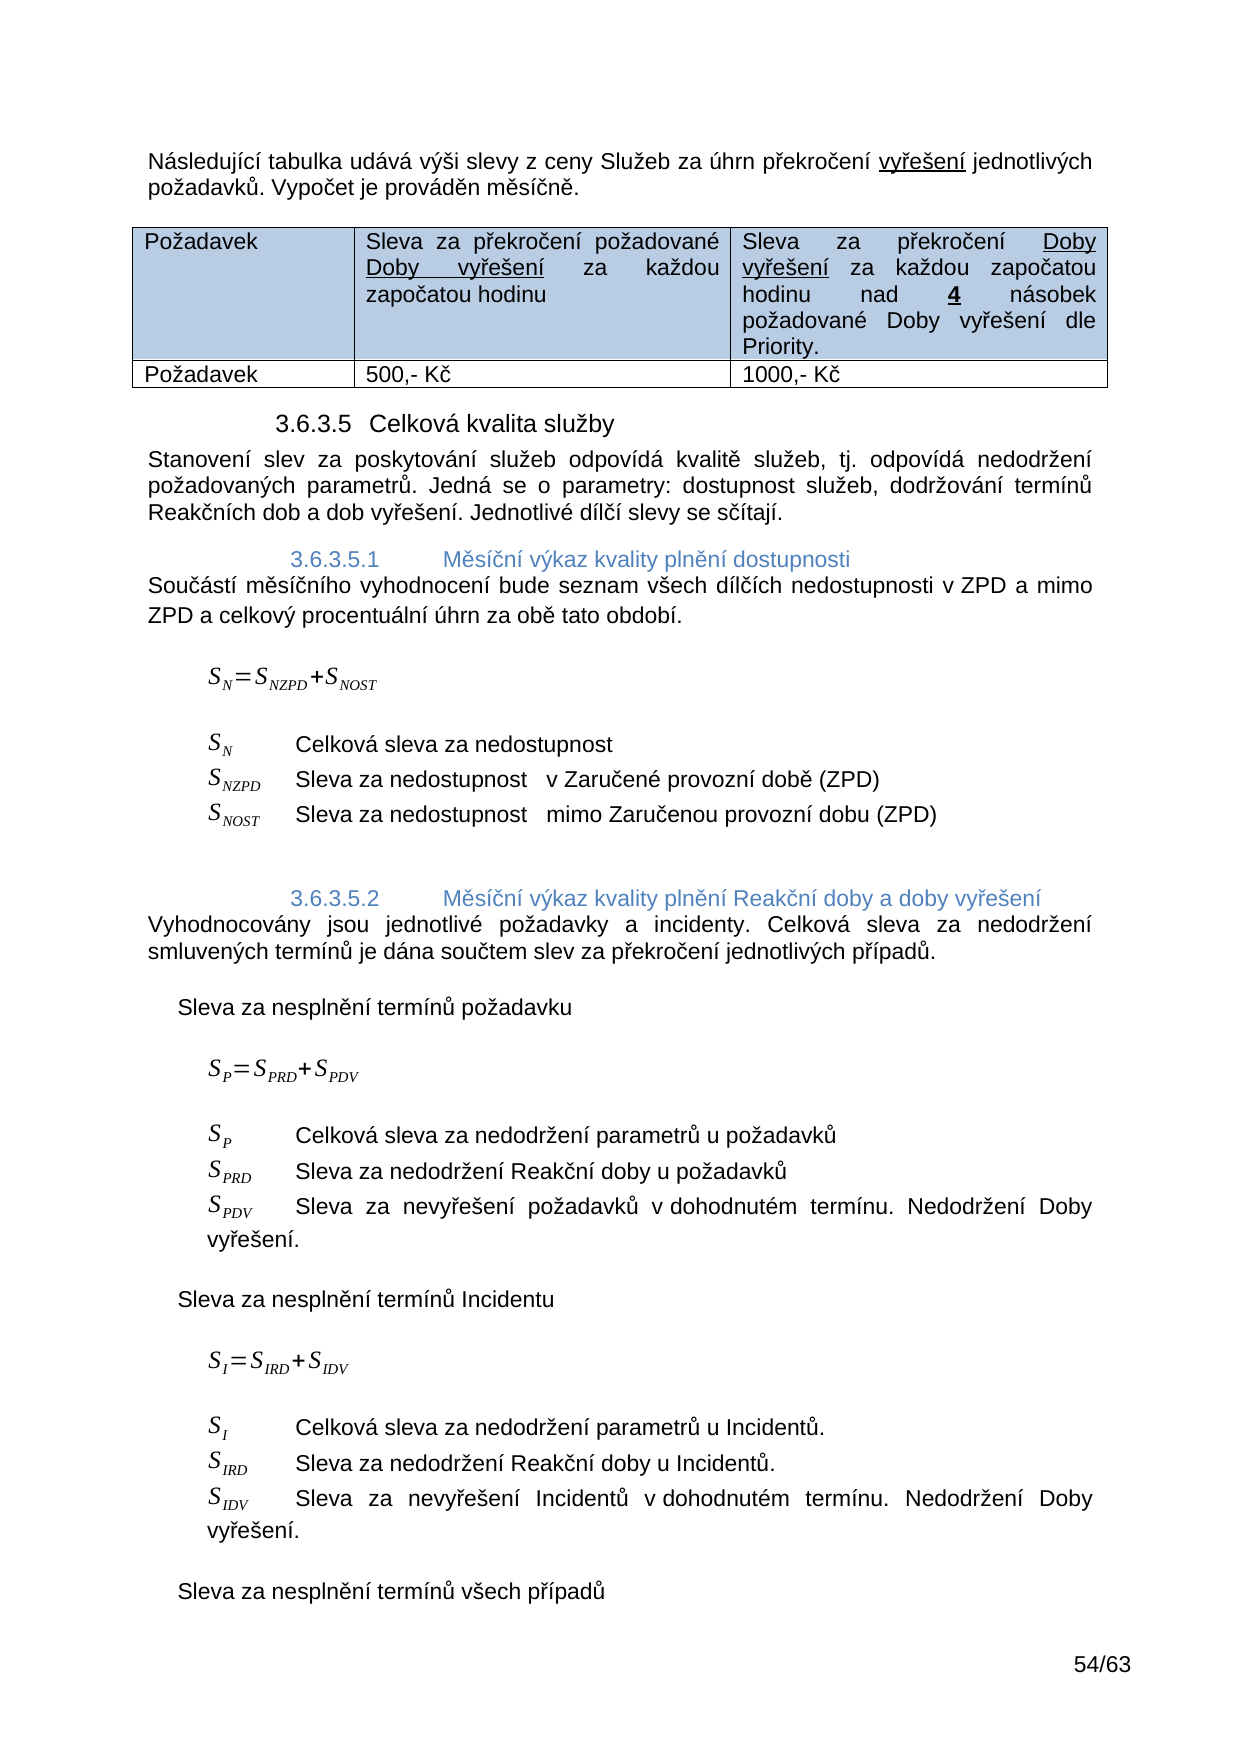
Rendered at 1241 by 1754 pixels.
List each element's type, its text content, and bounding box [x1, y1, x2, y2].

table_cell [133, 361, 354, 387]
text Sleva za nesplnění termínů Incidentu [177, 1286, 1092, 1312]
list Sleva za nedodržení Reakční doby u požadavků [207, 1155, 1092, 1187]
text Stanovení slev za poskytování služeb odpovídá kvalitě služeb, tj. odpovídá nedodržení požadovaných parametrů. Jedná se o parametry: dostupnost služeb, dodržování termínů Reakčních dob a dob vyřešení. Jednotlivé dílčí slevy se sčítají. [148, 446, 1092, 525]
list Celková sleva za nedodržení parametrů u požadavků [207, 1120, 1092, 1151]
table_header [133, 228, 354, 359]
text Vyhodnocovány jsou jednotlivé požadavky a incidenty. Celková sleva za nedodržení smluvených termínů je dána součtem slev za překročení jednotlivých případů. [148, 911, 1092, 964]
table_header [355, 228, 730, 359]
subtitle Měsíční výkaz kvality plnění dostupnosti [253, 546, 1092, 572]
subtitle Celková kvalita služby [238, 409, 1092, 438]
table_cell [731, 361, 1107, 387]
list Sleva za nedostupnost v Zaručené provozní době (ZPD) [207, 763, 1092, 795]
text Sleva za nesplnění termínů požadavku [177, 994, 1092, 1021]
list Celková sleva za nedostupnost [207, 728, 1092, 759]
subtitle Měsíční výkaz kvality plnění Reakční doby a doby vyřešení [253, 885, 1092, 911]
text Následující tabulka udává výši slevy z ceny Služeb za úhrn překročení vyřešení jednotlivých požadavků. Vypočet je prováděn měsíčně. [148, 148, 1092, 200]
list Sleva za nedodržení Reakční doby u Incidentů. [207, 1447, 1092, 1478]
list Sleva za nedostupnost mimo Zaručenou provozní dobu (ZPD) [207, 799, 1092, 830]
list Celková sleva za nedodržení parametrů u Incidentů. [207, 1412, 1092, 1443]
list Sleva za nevyřešení Incidentů v dohodnutém termínu. Nedodržení Doby vyřešení. [207, 1482, 1092, 1544]
text Sleva za nesplnění termínů všech případů [177, 1578, 1092, 1604]
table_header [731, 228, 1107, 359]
text Součástí měsíčního vyhodnocení bude seznam všech dílčích nedostupnosti v ZPD a mimo ZPD a celkový procentuální úhrn za obě tato období. [148, 572, 1092, 629]
list Sleva za nevyřešení požadavků v dohodnutém termínu. Nedodržení Doby vyřešení. [207, 1190, 1092, 1252]
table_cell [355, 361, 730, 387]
